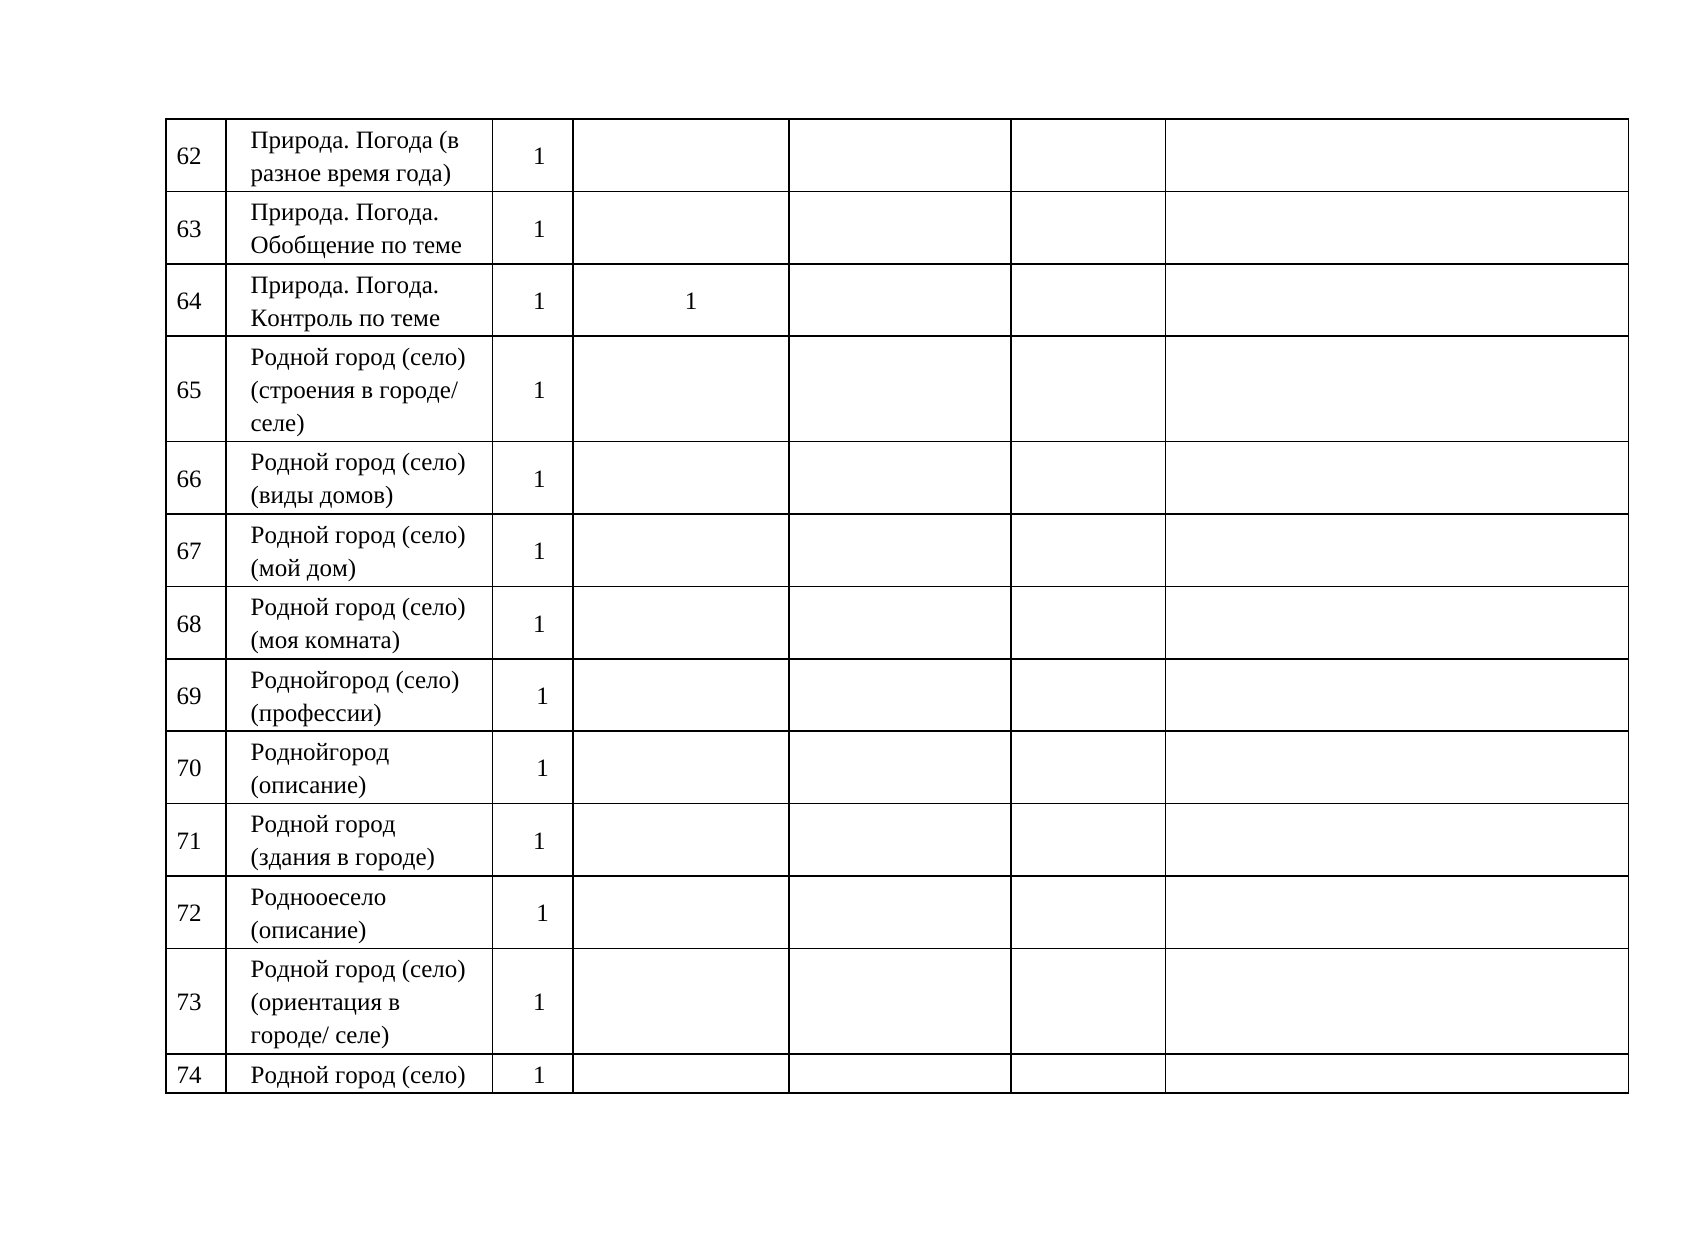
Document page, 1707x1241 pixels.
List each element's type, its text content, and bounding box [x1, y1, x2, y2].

table_cell 66 [167, 442, 225, 513]
table_cell Роднойгород (описание) [227, 732, 492, 803]
table_cell [1166, 587, 1628, 658]
table_cell [790, 660, 1010, 730]
table_cell 1 [493, 732, 572, 803]
table_cell 1 [574, 265, 788, 335]
table_cell [1166, 877, 1628, 947]
table_cell Родной город (село) (виды домов) [227, 442, 492, 513]
table_cell [1012, 442, 1165, 513]
table_cell 69 [167, 660, 225, 730]
table_cell [1012, 804, 1165, 875]
table_cell 70 [167, 732, 225, 803]
table_cell Родной город (село) (моя комната) [227, 587, 492, 658]
table_cell [1012, 877, 1165, 947]
table_cell [790, 265, 1010, 335]
table_cell 65 [167, 337, 225, 441]
table_cell [1166, 804, 1628, 875]
table_cell 68 [167, 587, 225, 658]
table_cell [574, 120, 788, 191]
table_cell 67 [167, 515, 225, 586]
table_cell [574, 515, 788, 586]
table_cell [1012, 587, 1165, 658]
table_cell [1012, 265, 1165, 335]
table_cell [574, 732, 788, 803]
table_cell [790, 587, 1010, 658]
table_cell Родной город (здания в городе) [227, 804, 492, 875]
table_cell [1166, 442, 1628, 513]
table_cell [790, 442, 1010, 513]
table_cell [790, 949, 1010, 1053]
table_cell Родной город (село) (ориентация в городе/ селе) [227, 949, 492, 1053]
table_cell [1166, 337, 1628, 441]
table_cell [1166, 192, 1628, 263]
table_cell [1166, 1055, 1628, 1092]
table_cell 74 [167, 1055, 225, 1092]
table_cell Природа. Погода. Обобщение по теме [227, 192, 492, 263]
table_cell 1 [493, 877, 572, 947]
table_cell 1 [493, 337, 572, 441]
table_cell [790, 515, 1010, 586]
table_cell [574, 192, 788, 263]
table_cell [790, 732, 1010, 803]
table_cell [1166, 515, 1628, 586]
table_cell [574, 804, 788, 875]
table_cell [790, 120, 1010, 191]
table_cell 72 [167, 877, 225, 947]
table_cell 1 [493, 192, 572, 263]
table_cell [574, 1055, 788, 1092]
table_cell 63 [167, 192, 225, 263]
table_cell 1 [493, 804, 572, 875]
table_cell [790, 804, 1010, 875]
table_cell [574, 337, 788, 441]
table_cell [1166, 120, 1628, 191]
table_cell [1166, 949, 1628, 1053]
table_cell 1 [493, 442, 572, 513]
table_cell [574, 587, 788, 658]
table_cell [1166, 265, 1628, 335]
table_cell Роднойгород (село) (профессии) [227, 660, 492, 730]
table_cell [1012, 660, 1165, 730]
table_cell Природа. Погода. Контроль по теме [227, 265, 492, 335]
table_cell 1 [493, 1055, 572, 1092]
table_cell [1012, 949, 1165, 1053]
table_cell 1 [493, 949, 572, 1053]
table_cell [574, 949, 788, 1053]
table_cell [1166, 660, 1628, 730]
table_cell 1 [493, 120, 572, 191]
table_cell [790, 192, 1010, 263]
table_cell 1 [493, 587, 572, 658]
table_cell Родной город (село) (строения в городе/ селе) [227, 337, 492, 441]
table_cell [1166, 732, 1628, 803]
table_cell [227, 1055, 492, 1092]
table_cell Природа. Погода (в разное время года) [227, 120, 492, 191]
table_cell [1012, 337, 1165, 441]
table_cell [1012, 1055, 1165, 1092]
table_cell Родной город (село) (мой дом) [227, 515, 492, 586]
table_cell 64 [167, 265, 225, 335]
table_cell [1012, 732, 1165, 803]
table_cell [790, 1055, 1010, 1092]
table_cell [574, 442, 788, 513]
table_cell [790, 877, 1010, 947]
table_cell [790, 337, 1010, 441]
table_cell 1 [493, 660, 572, 730]
table_cell 1 [493, 265, 572, 335]
table_cell [1012, 515, 1165, 586]
table_cell 1 [493, 515, 572, 586]
table_cell 71 [167, 804, 225, 875]
table_cell [1012, 120, 1165, 191]
table_cell Роднооесело (описание) [227, 877, 492, 947]
table_cell [574, 660, 788, 730]
table_cell [1012, 192, 1165, 263]
table_cell [574, 877, 788, 947]
table_cell 62 [167, 120, 225, 191]
table_cell 73 [167, 949, 225, 1053]
